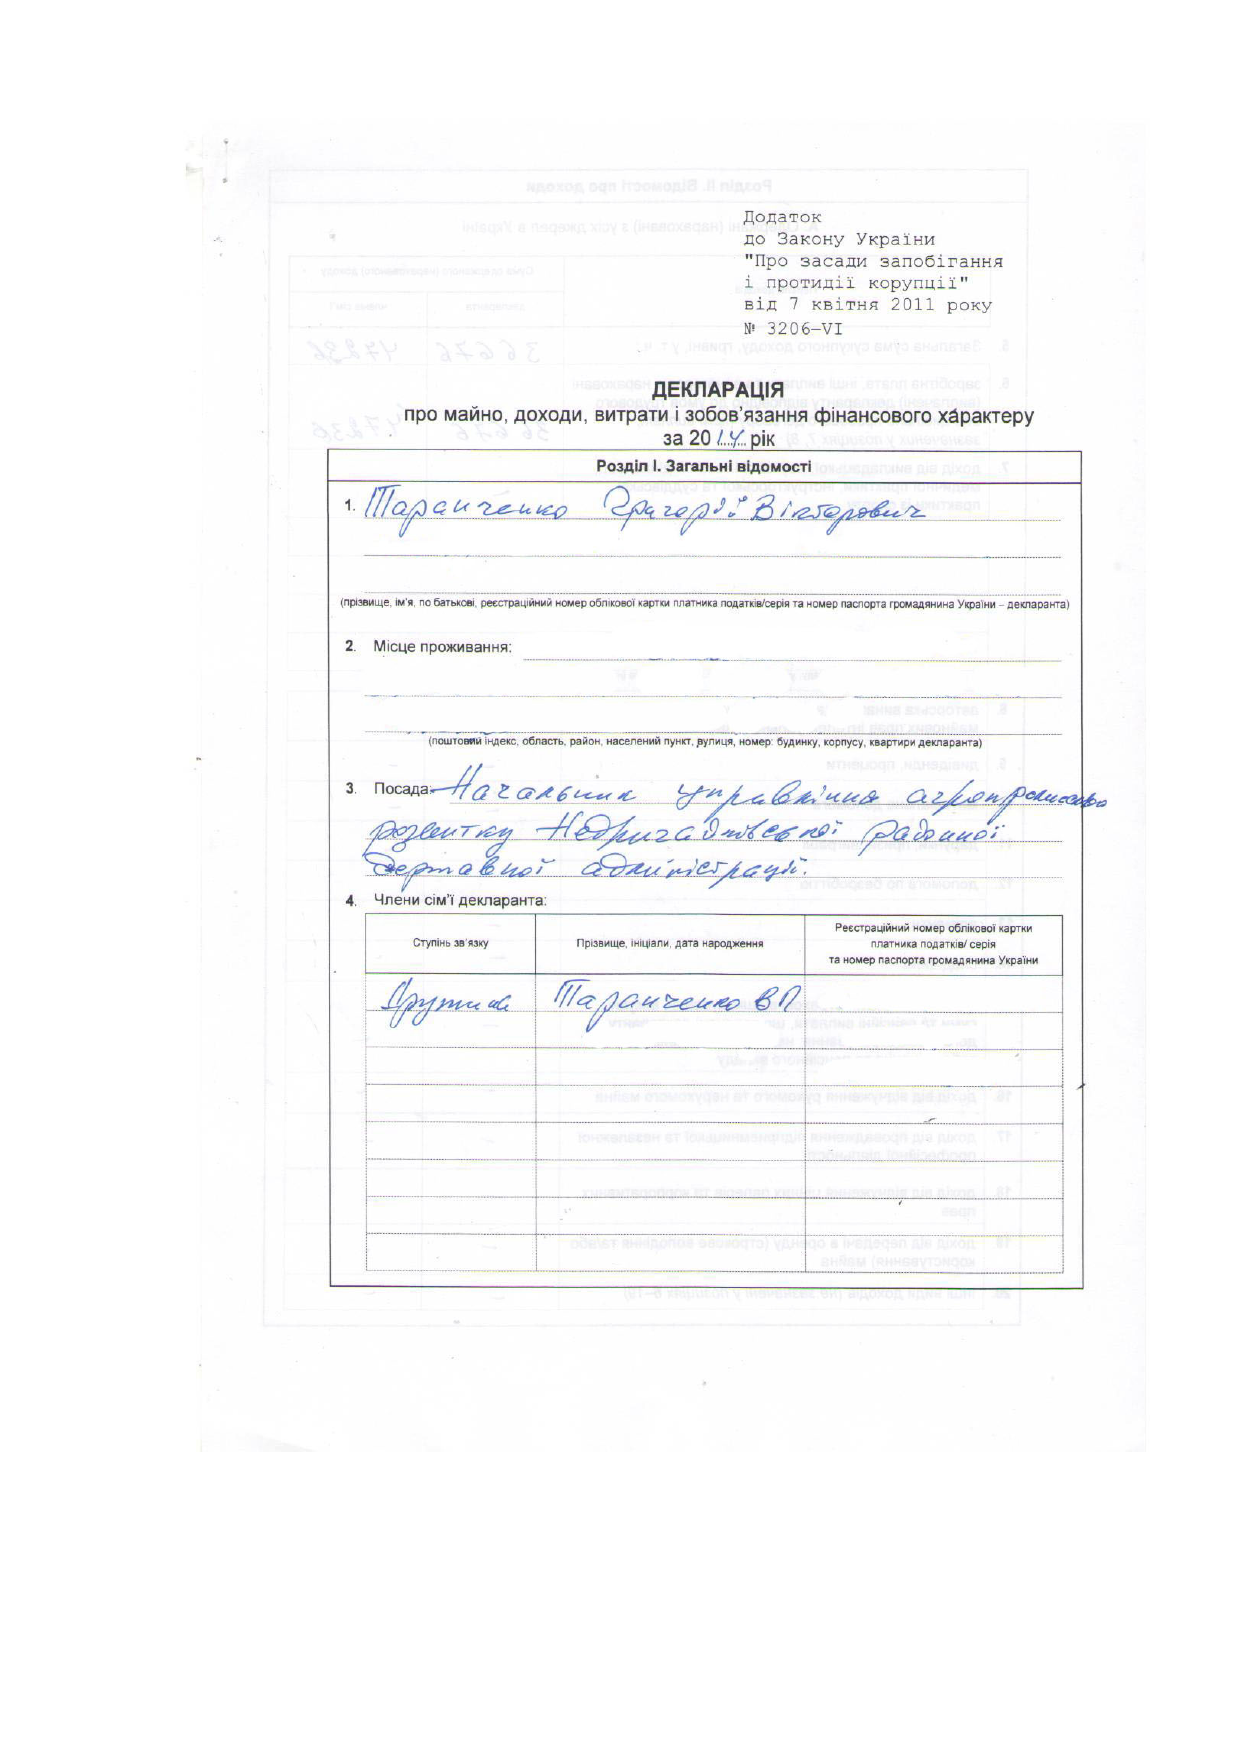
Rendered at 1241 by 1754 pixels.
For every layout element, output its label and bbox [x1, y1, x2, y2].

picture [177, 118, 1152, 1456]
